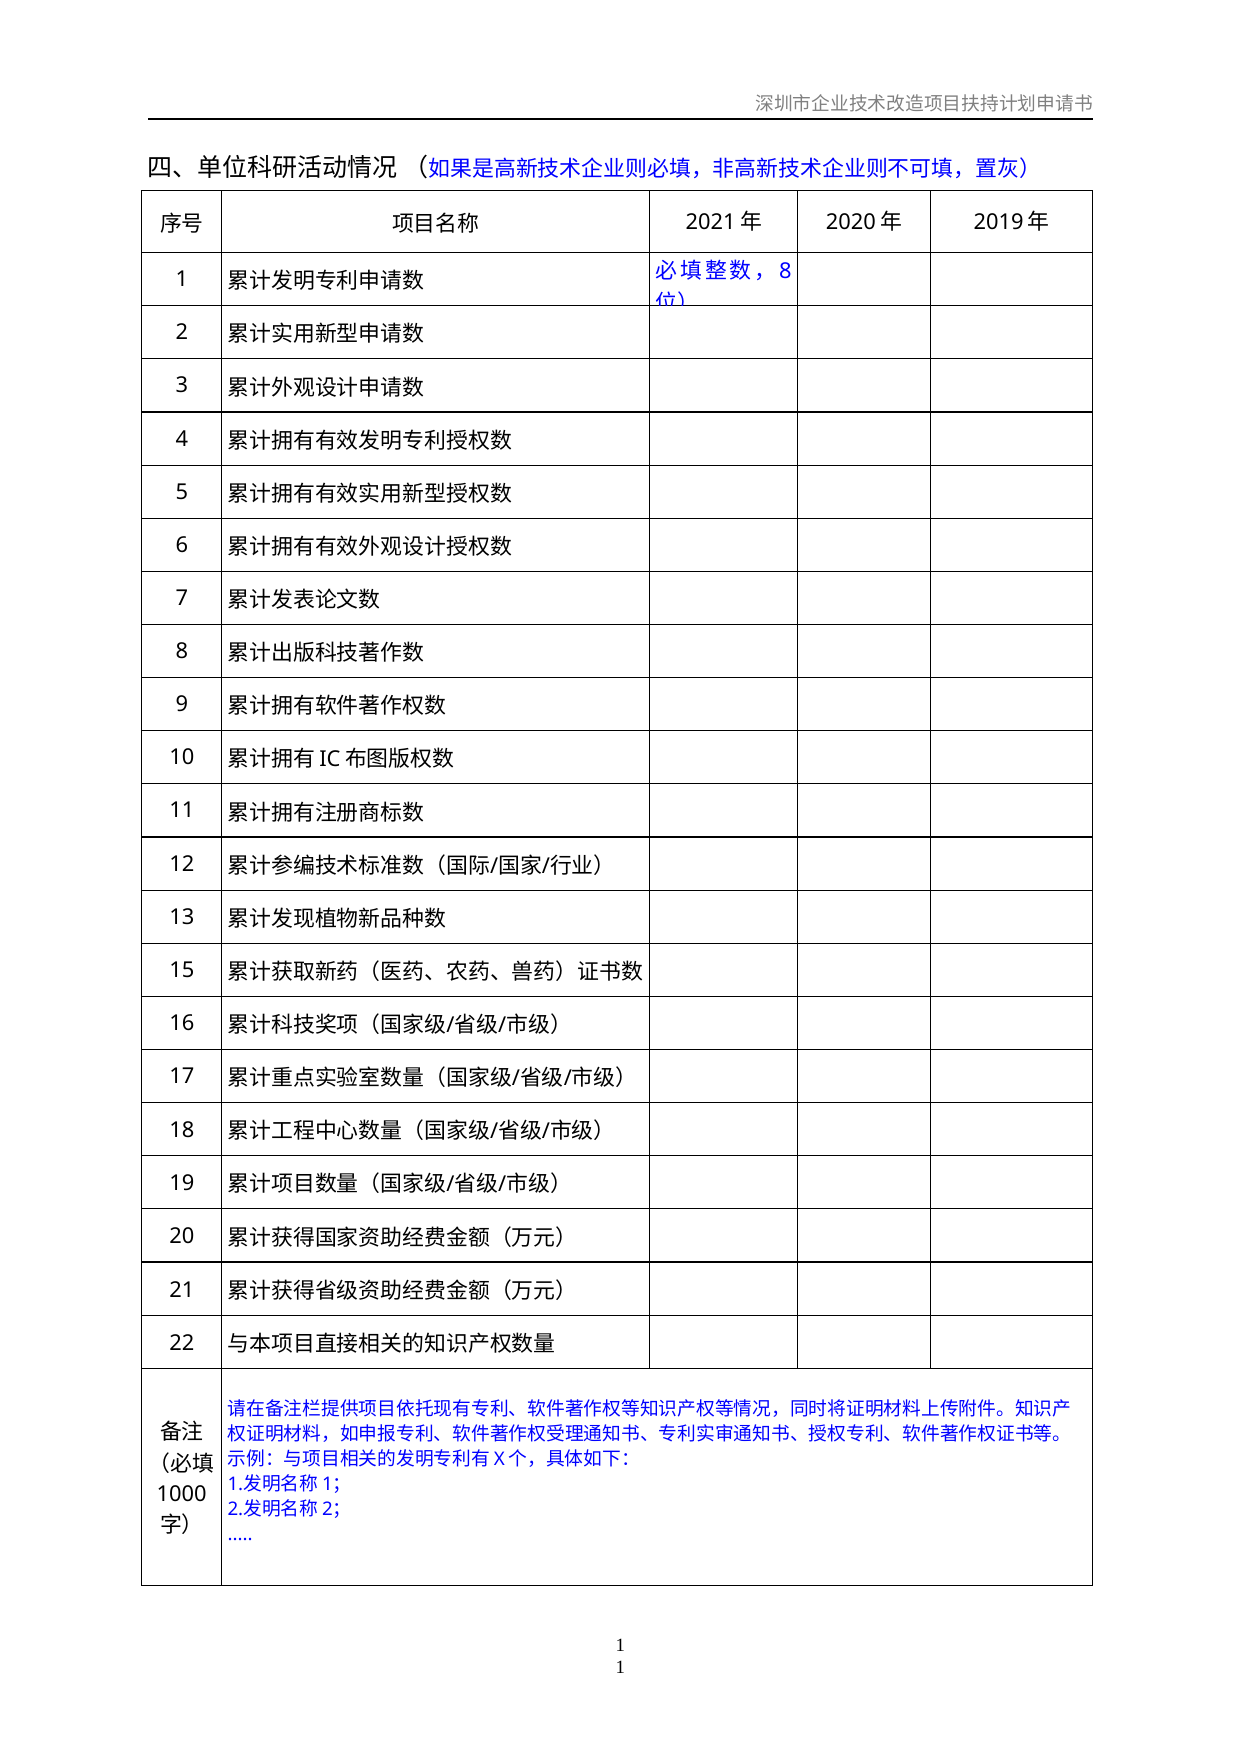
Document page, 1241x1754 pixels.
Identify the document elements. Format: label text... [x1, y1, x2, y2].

table_cell 累计发表论文数 [222, 572, 649, 624]
table_cell 累计参编技术标准数（国际/国家/行业） [222, 838, 649, 889]
table_header 项目名称 [222, 191, 649, 252]
table_cell 17 [142, 1050, 221, 1102]
table_cell 2 [142, 306, 221, 358]
table_cell 5 [142, 466, 221, 518]
table_cell 累计获得省级资助经费金额（万元） [222, 1263, 649, 1314]
table_cell 3 [142, 359, 221, 411]
table_cell [798, 997, 930, 1049]
table_cell [650, 1316, 797, 1368]
table_cell [931, 997, 1092, 1049]
table_cell 19 [142, 1156, 221, 1208]
table_cell [650, 784, 797, 836]
table_cell [798, 306, 930, 358]
table_cell [931, 466, 1092, 518]
table_cell 累计拥有注册商标数 [222, 784, 649, 836]
table_cell [650, 466, 797, 518]
table_cell [931, 731, 1092, 783]
table_cell [931, 413, 1092, 464]
table_cell 11 [142, 784, 221, 836]
table_cell 15 [142, 944, 221, 996]
table_header 序号 [142, 191, 221, 252]
table_cell 累计获取新药（医药、农药、兽药）证书数 [222, 944, 649, 996]
table_cell 10 [142, 731, 221, 783]
table_cell [931, 838, 1092, 889]
table_cell [931, 1050, 1092, 1102]
table_cell 12 [142, 838, 221, 889]
table_cell [798, 1103, 930, 1155]
table_cell [650, 519, 797, 571]
table_cell 21 [142, 1263, 221, 1314]
table_cell 累计外观设计申请数 [222, 359, 649, 411]
table_cell [650, 678, 797, 730]
table_header 2020年 [798, 191, 930, 252]
table_cell [931, 625, 1092, 677]
table_cell 累计拥有IC布图版权数 [222, 731, 649, 783]
table_cell 累计拥有有效外观设计授权数 [222, 519, 649, 571]
table_cell [931, 519, 1092, 571]
table_cell 累计工程中心数量（国家级/省级/市级） [222, 1103, 649, 1155]
table_cell [650, 1103, 797, 1155]
table_cell [931, 678, 1092, 730]
table_cell 累计科技奖项（国家级/省级/市级） [222, 997, 649, 1049]
table_cell [798, 678, 930, 730]
table_cell [798, 1209, 930, 1261]
table_cell [798, 891, 930, 943]
table_cell 8 [142, 625, 221, 677]
table_cell [798, 253, 930, 305]
table_cell 请在备注栏提供项目依托现有专利、软件著作权等知识产权等情况，同时将证明材料上传附件。知识产权证明材料，如申报专利、软件著作权受理通知书、专利实审通知书、授权专利、软件著作权证书等。 示例：与项目相关的发明专利有X个，具体如下： 1.发明名称1； 2.发明名称2； ..... [222, 1369, 1092, 1585]
table_cell 与本项目直接相关的知识产权数量 [222, 1316, 649, 1368]
table_cell 4 [142, 413, 221, 464]
table_cell 18 [142, 1103, 221, 1155]
table_cell [931, 784, 1092, 836]
table_cell [798, 519, 930, 571]
table_cell [798, 572, 930, 624]
table_cell [931, 1209, 1092, 1261]
table_cell 累计实用新型申请数 [222, 306, 649, 358]
table_cell [931, 1263, 1092, 1314]
table_cell [650, 572, 797, 624]
table_cell 累计拥有有效发明专利授权数 [222, 413, 649, 464]
table_cell [931, 253, 1092, 305]
table_cell 9 [142, 678, 221, 730]
table_cell [650, 306, 797, 358]
table_cell 累计出版科技著作数 [222, 625, 649, 677]
table_cell 备注（必填1000字） [142, 1369, 221, 1585]
table_header 2019年 [931, 191, 1092, 252]
table_cell [931, 572, 1092, 624]
table_cell [798, 1316, 930, 1368]
table_cell [931, 891, 1092, 943]
table_cell [798, 944, 930, 996]
table_cell [798, 784, 930, 836]
table_cell 16 [142, 997, 221, 1049]
table_cell [931, 1316, 1092, 1368]
table_cell 累计发现植物新品种数 [222, 891, 649, 943]
table_cell [931, 944, 1092, 996]
table_cell [931, 1156, 1092, 1208]
table_cell [650, 1156, 797, 1208]
table_cell 7 [142, 572, 221, 624]
table_cell [650, 1209, 797, 1261]
table_cell [798, 1050, 930, 1102]
table_cell [650, 413, 797, 464]
table_cell [650, 625, 797, 677]
table_cell [798, 1156, 930, 1208]
table_cell [798, 359, 930, 411]
table_cell 累计拥有软件著作权数 [222, 678, 649, 730]
table_cell [798, 625, 930, 677]
table_cell [650, 838, 797, 889]
table_cell 累计重点实验室数量（国家级/省级/市级） [222, 1050, 649, 1102]
table_cell [650, 944, 797, 996]
text 四、单位科研活动情况 （如果是高新技术企业则必填，非高新技术企业则不可填，置灰） [148, 148, 1093, 184]
table_cell [650, 891, 797, 943]
table_cell 累计拥有有效实用新型授权数 [222, 466, 649, 518]
table_cell [798, 1263, 930, 1314]
table_cell [798, 838, 930, 889]
table_cell [798, 466, 930, 518]
table_cell [650, 997, 797, 1049]
table_cell 13 [142, 891, 221, 943]
table_cell [798, 413, 930, 464]
table_cell 累计发明专利申请数 [222, 253, 649, 305]
table_header 2021年 [650, 191, 797, 252]
table_cell 20 [142, 1209, 221, 1261]
table_cell [798, 731, 930, 783]
table_cell [931, 1103, 1092, 1155]
table_cell [650, 359, 797, 411]
table_cell 必填整数，8位） [650, 253, 797, 305]
table_cell 22 [142, 1316, 221, 1368]
table_cell 1 [142, 253, 221, 305]
table_cell [650, 731, 797, 783]
table_cell [650, 1050, 797, 1102]
table_cell [931, 306, 1092, 358]
table_cell [650, 1263, 797, 1314]
table_cell 6 [142, 519, 221, 571]
table_cell 累计项目数量（国家级/省级/市级） [222, 1156, 649, 1208]
table_cell [931, 359, 1092, 411]
table_cell 累计获得国家资助经费金额（万元） [222, 1209, 649, 1261]
